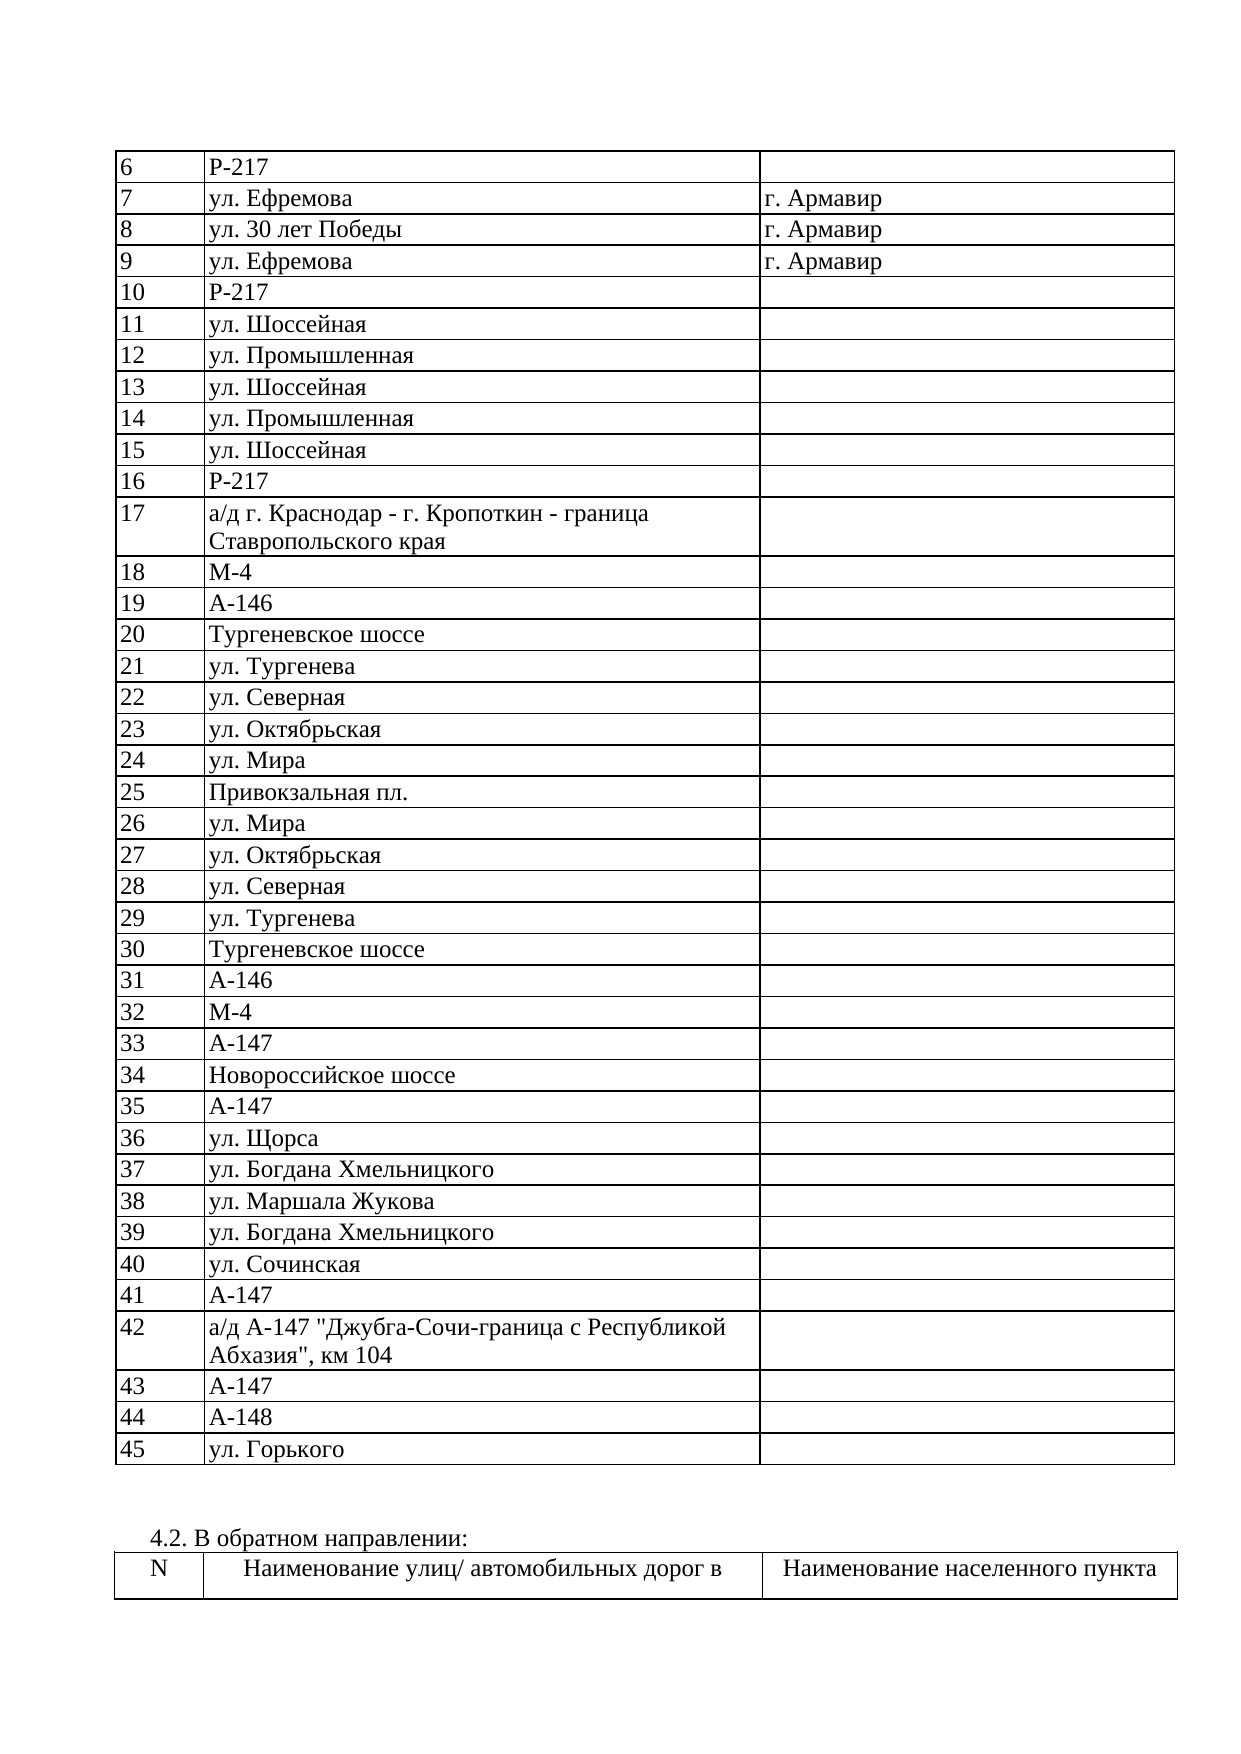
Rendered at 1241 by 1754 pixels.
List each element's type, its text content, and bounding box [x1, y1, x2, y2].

table_cell 38 [117, 1186, 204, 1216]
table_cell [761, 997, 1174, 1027]
table_cell ул. Шоссейная [205, 435, 759, 464]
table_cell [761, 1280, 1174, 1310]
table_cell 27 [117, 840, 204, 870]
table_cell 20 [117, 620, 204, 649]
table_cell ул. Ефремова [205, 183, 759, 213]
table_cell 25 [117, 777, 204, 807]
table_cell [761, 340, 1174, 370]
table_cell 21 [117, 651, 204, 681]
table_cell [761, 620, 1174, 649]
table_cell ул. Октябрьская [205, 714, 759, 744]
table_cell ул. Мира [205, 746, 759, 775]
table_cell г. Армавир [761, 215, 1174, 244]
table_cell а/д А-147 "Джубга-Сочи-граница с Республикой Абхазия", км 104 [205, 1312, 759, 1369]
table_cell 31 [117, 966, 204, 996]
table_cell ул. Богдана Хмельницкого [205, 1155, 759, 1184]
table_cell А-146 [205, 966, 759, 996]
table_cell А-147 [205, 1280, 759, 1310]
table_cell [761, 1312, 1174, 1369]
table_cell 40 [117, 1249, 204, 1279]
table_cell [761, 588, 1174, 618]
table_cell 23 [117, 714, 204, 744]
table_cell [761, 557, 1174, 587]
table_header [204, 1553, 762, 1598]
table_cell ул. Шоссейная [205, 372, 759, 402]
table_cell г. Армавир [761, 246, 1174, 276]
table_cell ул. Тургенева [205, 651, 759, 681]
table_cell Р-217 [205, 277, 759, 307]
table_cell Р-217 [205, 152, 759, 181]
table_cell [761, 746, 1174, 775]
table_cell [761, 309, 1174, 339]
table_cell 44 [117, 1402, 204, 1432]
table_cell ул. Северная [205, 871, 759, 901]
table_cell 6 [117, 152, 204, 181]
table_cell 45 [117, 1434, 204, 1463]
table_cell 30 [117, 934, 204, 964]
table_cell [761, 277, 1174, 307]
table_cell [761, 840, 1174, 870]
table_cell 8 [117, 215, 204, 244]
table_cell ул. Маршала Жукова [205, 1186, 759, 1216]
table_cell 18 [117, 557, 204, 587]
table_cell А-147 [205, 1371, 759, 1401]
table_cell Новороссийское шоссе [205, 1060, 759, 1090]
table_cell 13 [117, 372, 204, 402]
table_cell [761, 498, 1174, 555]
table_cell ул. Щорса [205, 1123, 759, 1153]
table_cell 12 [117, 340, 204, 370]
table_cell 9 [117, 246, 204, 276]
table_cell [761, 1402, 1174, 1432]
table_cell ул. Промышленная [205, 403, 759, 433]
table_cell 32 [117, 997, 204, 1027]
table_cell 43 [117, 1371, 204, 1401]
table_cell [761, 903, 1174, 933]
table_cell 16 [117, 466, 204, 496]
table_cell ул. Сочинская [205, 1249, 759, 1279]
table_cell [761, 966, 1174, 996]
table_cell 34 [117, 1060, 204, 1090]
table_cell 14 [117, 403, 204, 433]
table_cell А-146 [205, 588, 759, 618]
table_cell [761, 1186, 1174, 1216]
table_cell [761, 1060, 1174, 1090]
table_cell Привокзальная пл. [205, 777, 759, 807]
table_cell ул. Октябрьская [205, 840, 759, 870]
table_cell ул. Шоссейная [205, 309, 759, 339]
table_cell А-147 [205, 1029, 759, 1058]
table_cell [761, 777, 1174, 807]
table_cell 35 [117, 1092, 204, 1121]
table_cell 28 [117, 871, 204, 901]
table_cell [761, 1029, 1174, 1058]
table_cell А-147 [205, 1092, 759, 1121]
table_cell ул. 30 лет Победы [205, 215, 759, 244]
table_cell [761, 466, 1174, 496]
table_cell 26 [117, 808, 204, 838]
table_cell ул. Мира [205, 808, 759, 838]
table_cell ул. Горького [205, 1434, 759, 1463]
table_header N п/п [115, 1553, 203, 1598]
table_cell 10 [117, 277, 204, 307]
table_cell [761, 808, 1174, 838]
table_cell 33 [117, 1029, 204, 1058]
table_cell [761, 152, 1174, 181]
table_cell [761, 1155, 1174, 1184]
table_cell ул. Тургенева [205, 903, 759, 933]
table_cell 22 [117, 683, 204, 712]
table_cell 11 [117, 309, 204, 339]
table_cell [761, 934, 1174, 964]
table_cell ул. Северная [205, 683, 759, 712]
table_cell 7 [117, 183, 204, 213]
table_cell [761, 403, 1174, 433]
table_cell а/д г. Краснодар - г. Кропоткин - граница Ставропольского края [205, 498, 759, 555]
table_cell ул. Богдана Хмельницкого [205, 1217, 759, 1247]
table_cell 39 [117, 1217, 204, 1247]
table_cell М-4 [205, 557, 759, 587]
table_cell г. Армавир [761, 183, 1174, 213]
table_cell [761, 1371, 1174, 1401]
table_cell М-4 [205, 997, 759, 1027]
table_cell [761, 435, 1174, 464]
table_cell 42 [117, 1312, 204, 1369]
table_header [763, 1553, 1177, 1598]
text 4.2. В обратном направлении: [150, 1523, 1090, 1551]
table_cell 24 [117, 746, 204, 775]
table_cell 36 [117, 1123, 204, 1153]
table_cell [761, 1249, 1174, 1279]
table_cell Р-217 [205, 466, 759, 496]
table_cell 41 [117, 1280, 204, 1310]
table_cell 19 [117, 588, 204, 618]
table_cell 15 [117, 435, 204, 464]
table_cell [761, 1092, 1174, 1121]
table_cell 29 [117, 903, 204, 933]
table_cell Тургеневское шоссе [205, 934, 759, 964]
table_cell [761, 714, 1174, 744]
table_cell [761, 683, 1174, 712]
table_cell 37 [117, 1155, 204, 1184]
table_cell 17 [117, 498, 204, 555]
table_cell [761, 372, 1174, 402]
table_cell [761, 1434, 1174, 1463]
table_cell ул. Промышленная [205, 340, 759, 370]
table_cell [761, 1217, 1174, 1247]
table_cell Тургеневское шоссе [205, 620, 759, 649]
table_cell [761, 1123, 1174, 1153]
table_cell ул. Ефремова [205, 246, 759, 276]
table_cell А-148 [205, 1402, 759, 1432]
table_cell [761, 651, 1174, 681]
table_cell [761, 871, 1174, 901]
